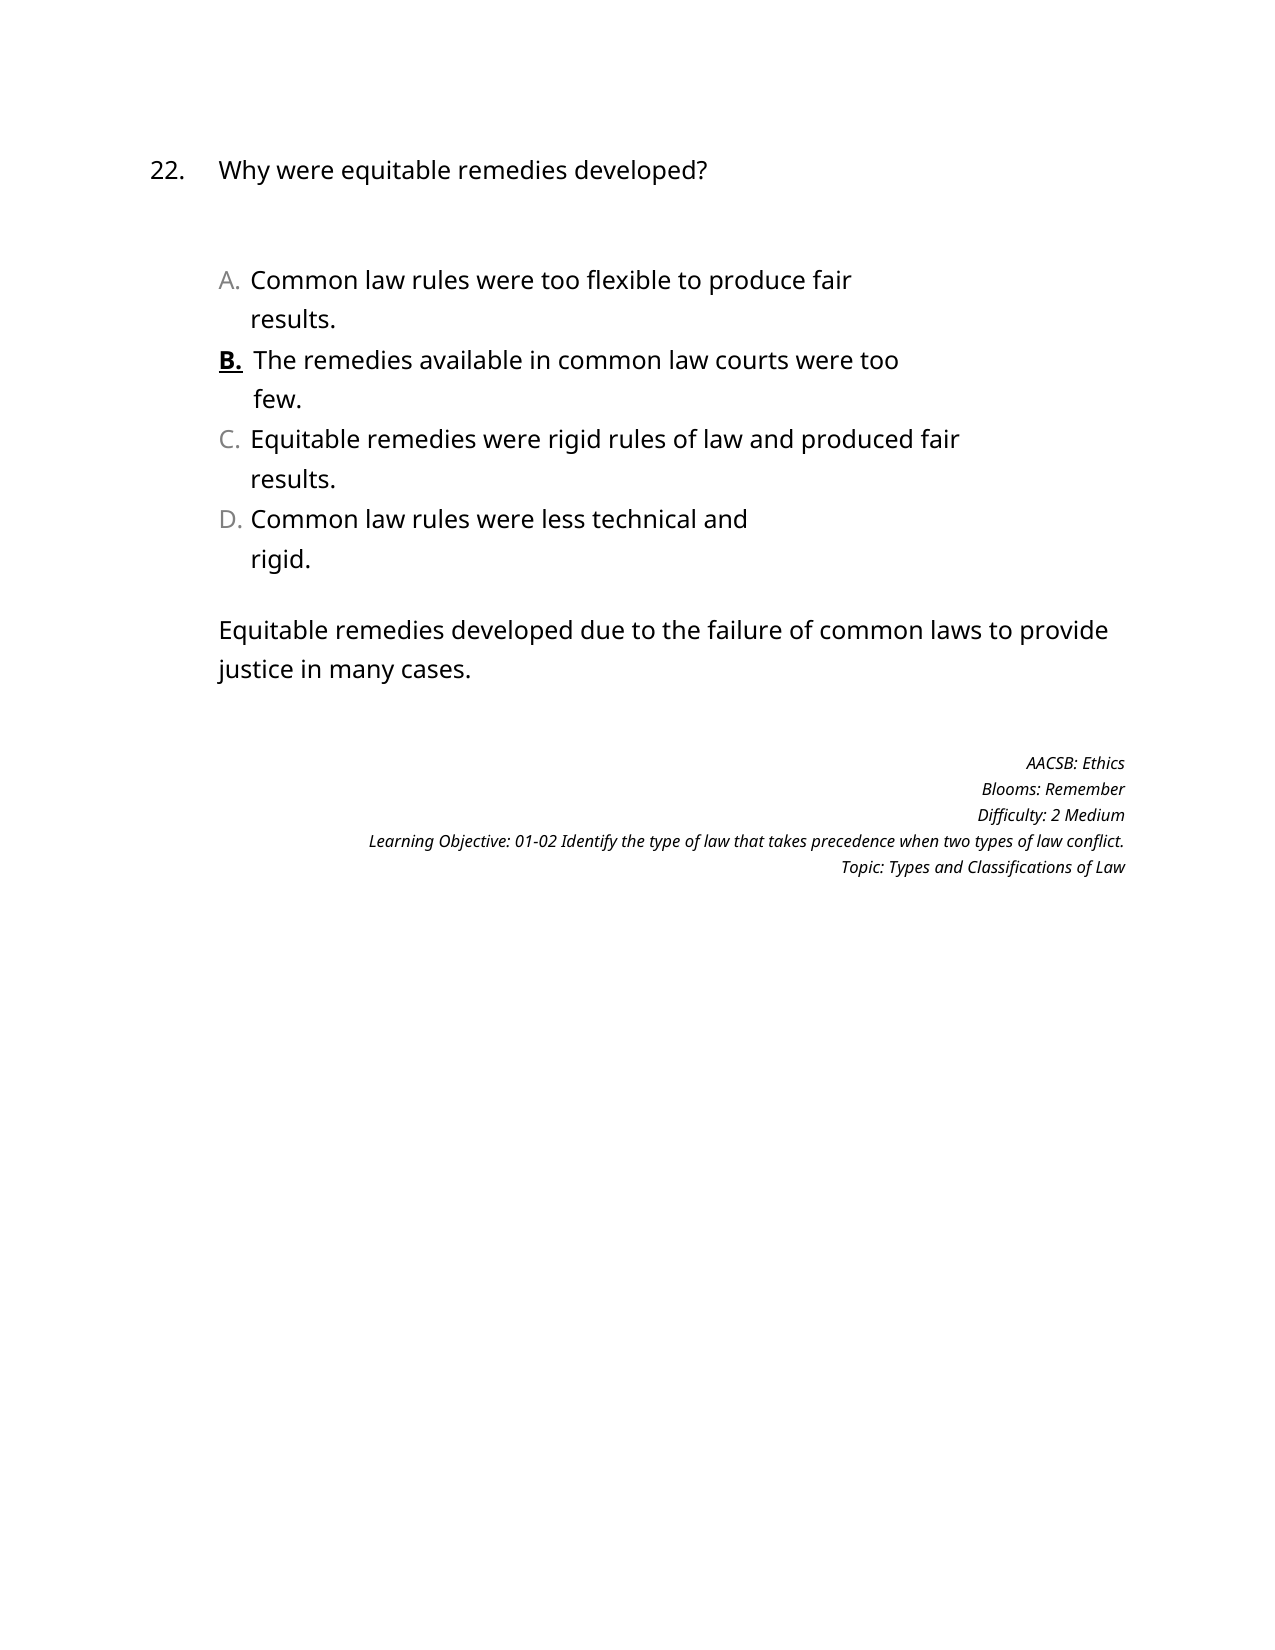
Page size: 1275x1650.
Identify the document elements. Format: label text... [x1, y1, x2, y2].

table_header 22. [150, 153, 218, 723]
table_header Why were equitable remedies developed? Equitable remedies developed due to the failure of common laws to provide justice in many cases. [218, 153, 1125, 723]
table_header AACSB: Ethics Blooms: Remember Difficulty: 2 Medium Learning Objective: 01-02 Identify the type of law that takes precedence when two types of law conflict. Topic: Types and Classifications of Law [150, 752, 1125, 915]
